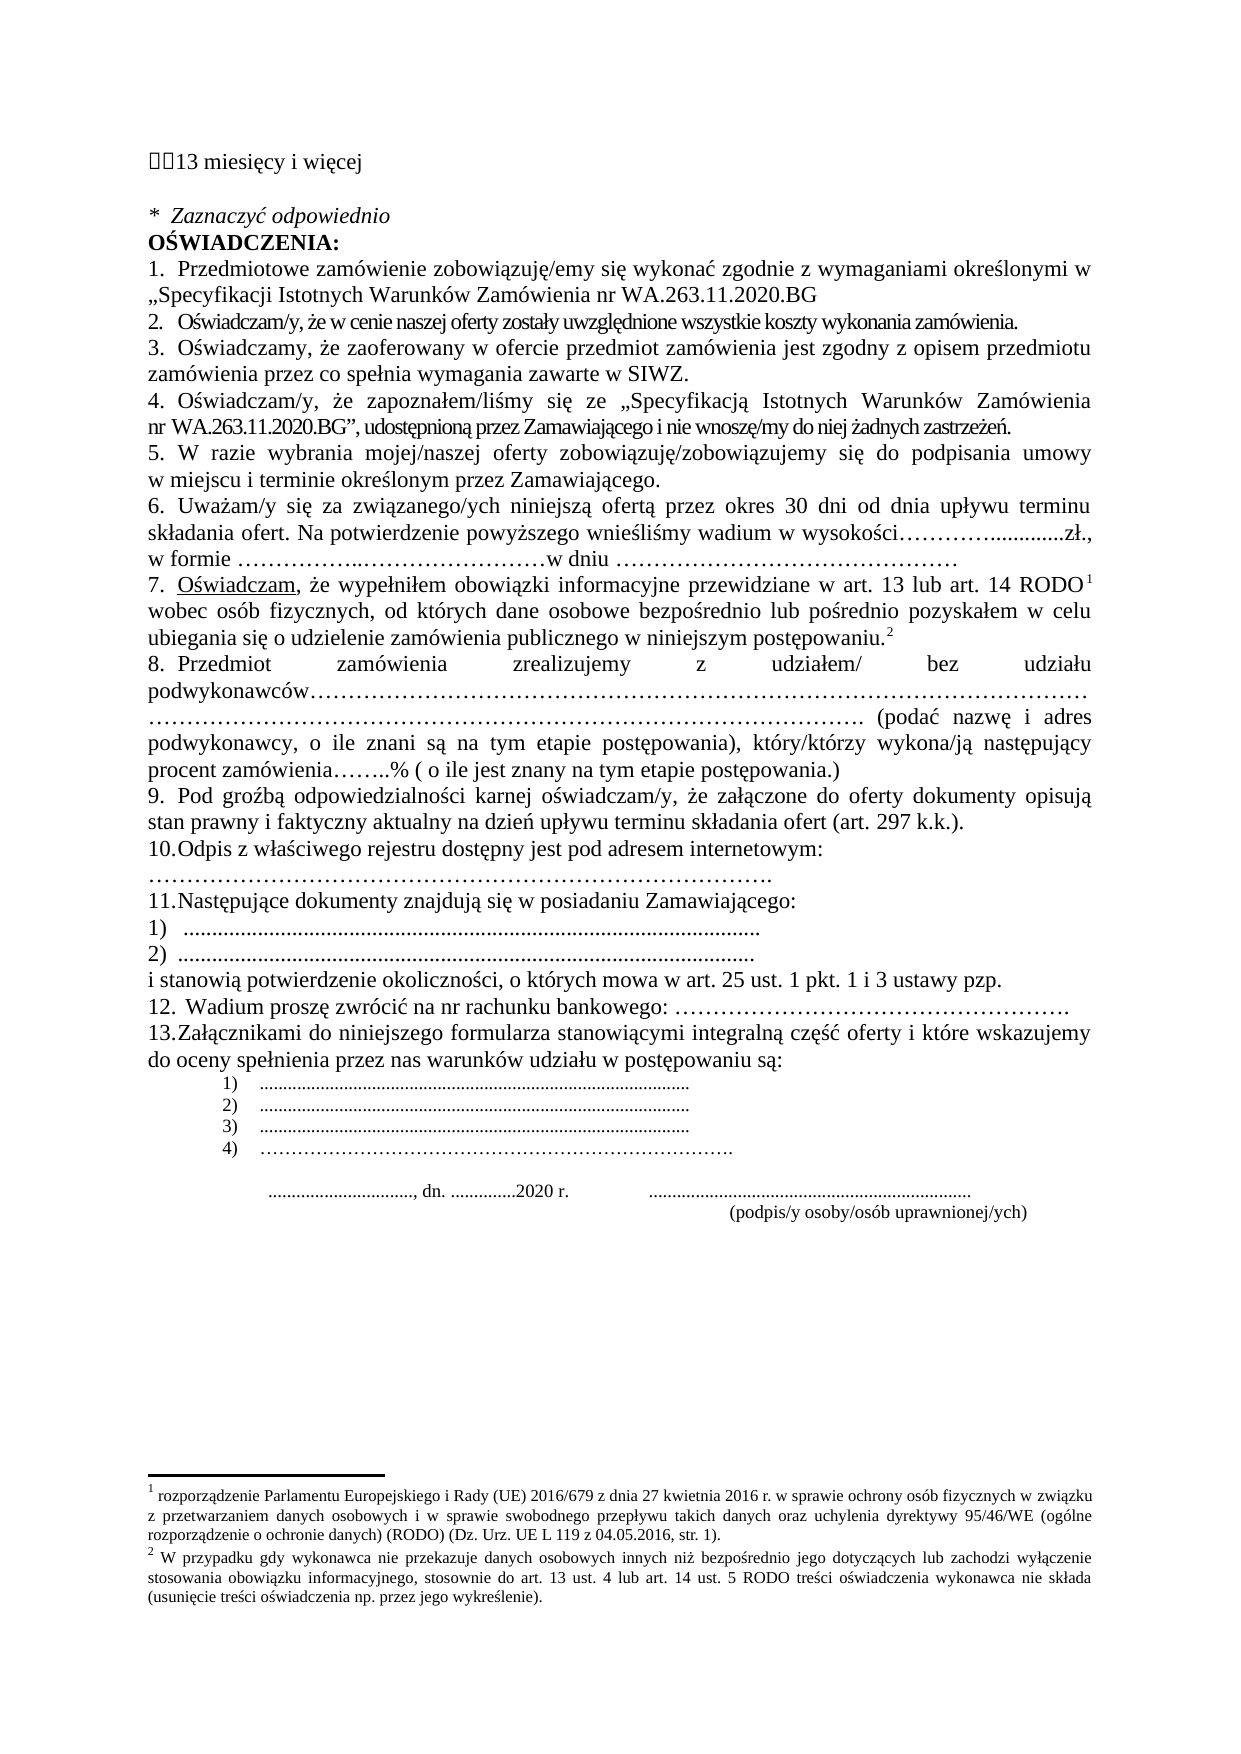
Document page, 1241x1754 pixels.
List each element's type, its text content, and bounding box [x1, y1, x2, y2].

text i stanowią potwierdzenie okoliczności, o których mowa w art. 25 ust. 1 pkt. 1 i 3 ustawy pzp. [148, 967, 1093, 993]
list ..................................................................................................... [148, 914, 1093, 940]
list …………………………………………………………………. [222, 1137, 1093, 1158]
text ..............................., dn. ..............2020 r. ..................................................................... [148, 1180, 1093, 1201]
list Odpis z właściwego rejestru dostępny jest pod adresem internetowym: [148, 835, 1093, 861]
list ............................................................................................ [222, 1115, 1093, 1137]
list Oświadczam/y, że zapoznałem/liśmy się ze „Specyfikacją Istotnych Warunków Zamówienia nr WA.263.11.2020.BG”, udostępnioną przez Zamawiającego i nie wnoszę/my do niej żadnych zastrzeżeń. [148, 387, 1093, 439]
list Oświadczam/y, że w cenie naszej oferty zostały uwzględnione wszystkie koszty wykonania zamówienia. [148, 308, 1093, 334]
list ..................................................................................................... [148, 940, 1093, 967]
list Przedmiotowe zamówienie zobowiązuję/emy się wykonać zgodnie z wymaganiami określonymi w „Specyfikacji Istotnych Warunków Zamówienia nr WA.263.11.2020.BG [148, 255, 1093, 308]
list Uważam/y się za związanego/ych niniejszą ofertą przez okres 30 dni od dnia upływu terminu składania ofert. Na potwierdzenie powyższego wnieśliśmy wadium w wysokości………….............zł., w formie ……………..……………………w dniu ……………………………………… [148, 492, 1093, 571]
list W razie wybrania mojej/naszej oferty zobowiązuję/zobowiązujemy się do podpisania umowy w miejscu i terminie określonym przez Zamawiającego. [148, 439, 1093, 492]
text OŚWIADCZENIA: [148, 229, 1093, 255]
list Przedmiot zamówienia zrealizujemy z udziałem/ bez udziału podwykonawców……………………………………………………………………………………………………………………………………………………………………………. (podać nazwę i adres podwykonawcy, o ile znani są na tym etapie postępowania), który/którzy wykona/ją następujący procent zamówienia……..% ( o ile jest znany na tym etapie postępowania.) [148, 650, 1093, 782]
list ............................................................................................ [222, 1093, 1093, 1115]
text * Zaznaczyć odpowiednio [148, 202, 1093, 229]
list Oświadczam, że wypełniłem obowiązki informacyjne przewidziane w art. 13 lub art. 14 RODO wobec osób fizycznych, od których dane osobowe bezpośrednio lub pośrednio pozyskałem w celu ubiegania się o udzielenie zamówienia publicznego w niniejszym postępowaniu. [148, 571, 1093, 650]
text 13 miesięcy i więcej [175, 145, 1093, 176]
list Pod groźbą odpowiedzialności karnej oświadczam/y, że załączone do oferty dokumenty opisują stan prawny i faktyczny aktualny na dzień upływu terminu składania ofert (art. 297 k.k.). [148, 782, 1093, 835]
list Wadium proszę zwrócić na nr rachunku bankowego: ……………………………………………. [148, 993, 1093, 1019]
list Załącznikami do niniejszego formularza stanowiącymi integralną część oferty i które wskazujemy do oceny spełnienia przez nas warunków udziału w postępowaniu są: [148, 1019, 1093, 1072]
list Następujące dokumenty znajdują się w posiadaniu Zamawiającego: [148, 887, 1093, 914]
list ………………………………………………………………………. [148, 861, 1093, 887]
text (podpis/y osoby/osób uprawnionej/ych) [664, 1201, 1093, 1223]
list Oświadczamy, że zaoferowany w ofercie przedmiot zamówienia jest zgodny z opisem przedmiotu zamówienia przez co spełnia wymagania zawarte w SIWZ. [148, 334, 1093, 387]
list ............................................................................................ [222, 1072, 1093, 1093]
